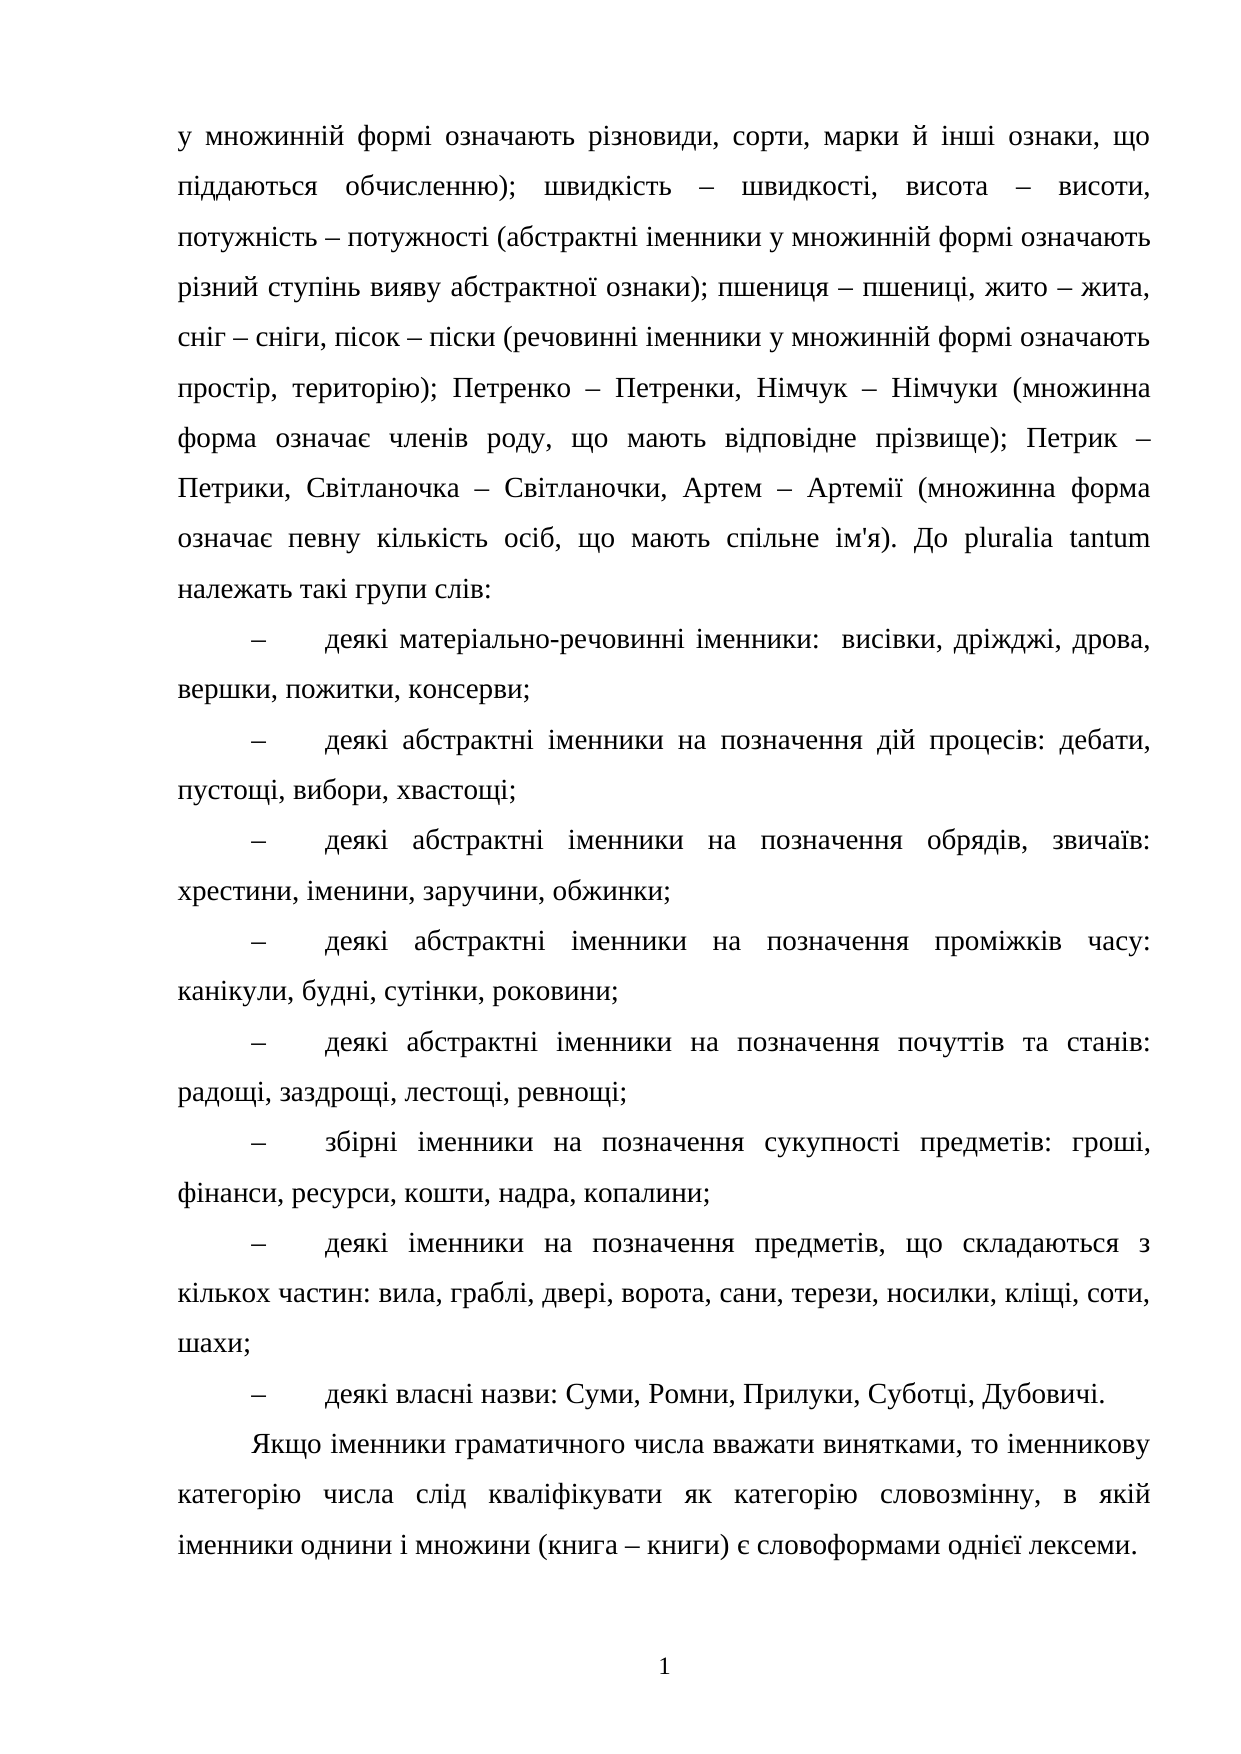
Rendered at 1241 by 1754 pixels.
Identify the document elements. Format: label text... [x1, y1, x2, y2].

text – збірні іменники на позначення сукупності предметів: гроші, фінанси, ресурси, кошти, надра, копалини; [177, 1124, 1152, 1208]
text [177, 118, 1152, 604]
text – деякі власні назви: Суми, Ромни, Прилуки, Суботці, Дубовичі. [177, 1376, 1152, 1409]
text – деякі матеріально-речовинні іменники: висівки, дріжджі, дрова, вершки, пожитки, консерви; [177, 621, 1152, 705]
text – деякі абстрактні іменники на позначення проміжків часу: канікули, будні, сутінки, роковини; [177, 923, 1152, 1007]
text – деякі абстрактні іменники на позначення дій процесів: дебати, пустощі, вибори, хвастощі; [177, 722, 1152, 806]
text – деякі абстрактні іменники на позначення почуттів та станів: радощі, заздрощі, лестощі, ревнощі; [177, 1024, 1152, 1108]
text Якщо іменники граматичного числа вважати винятками, то іменникову категорію числа слід кваліфікувати як категорію словозмінну, в якій іменники однини і множини (книга – книги) є словоформами однієї лексеми. [177, 1426, 1152, 1560]
text – деякі іменники на позначення предметів, що складаються з кількох частин: вила, граблі, двері, ворота, сани, терези, носилки, кліщі, соти, шахи; [177, 1225, 1152, 1359]
text – деякі абстрактні іменники на позначення обрядів, звичаїв: хрестини, іменини, заручини, обжинки; [177, 822, 1152, 906]
